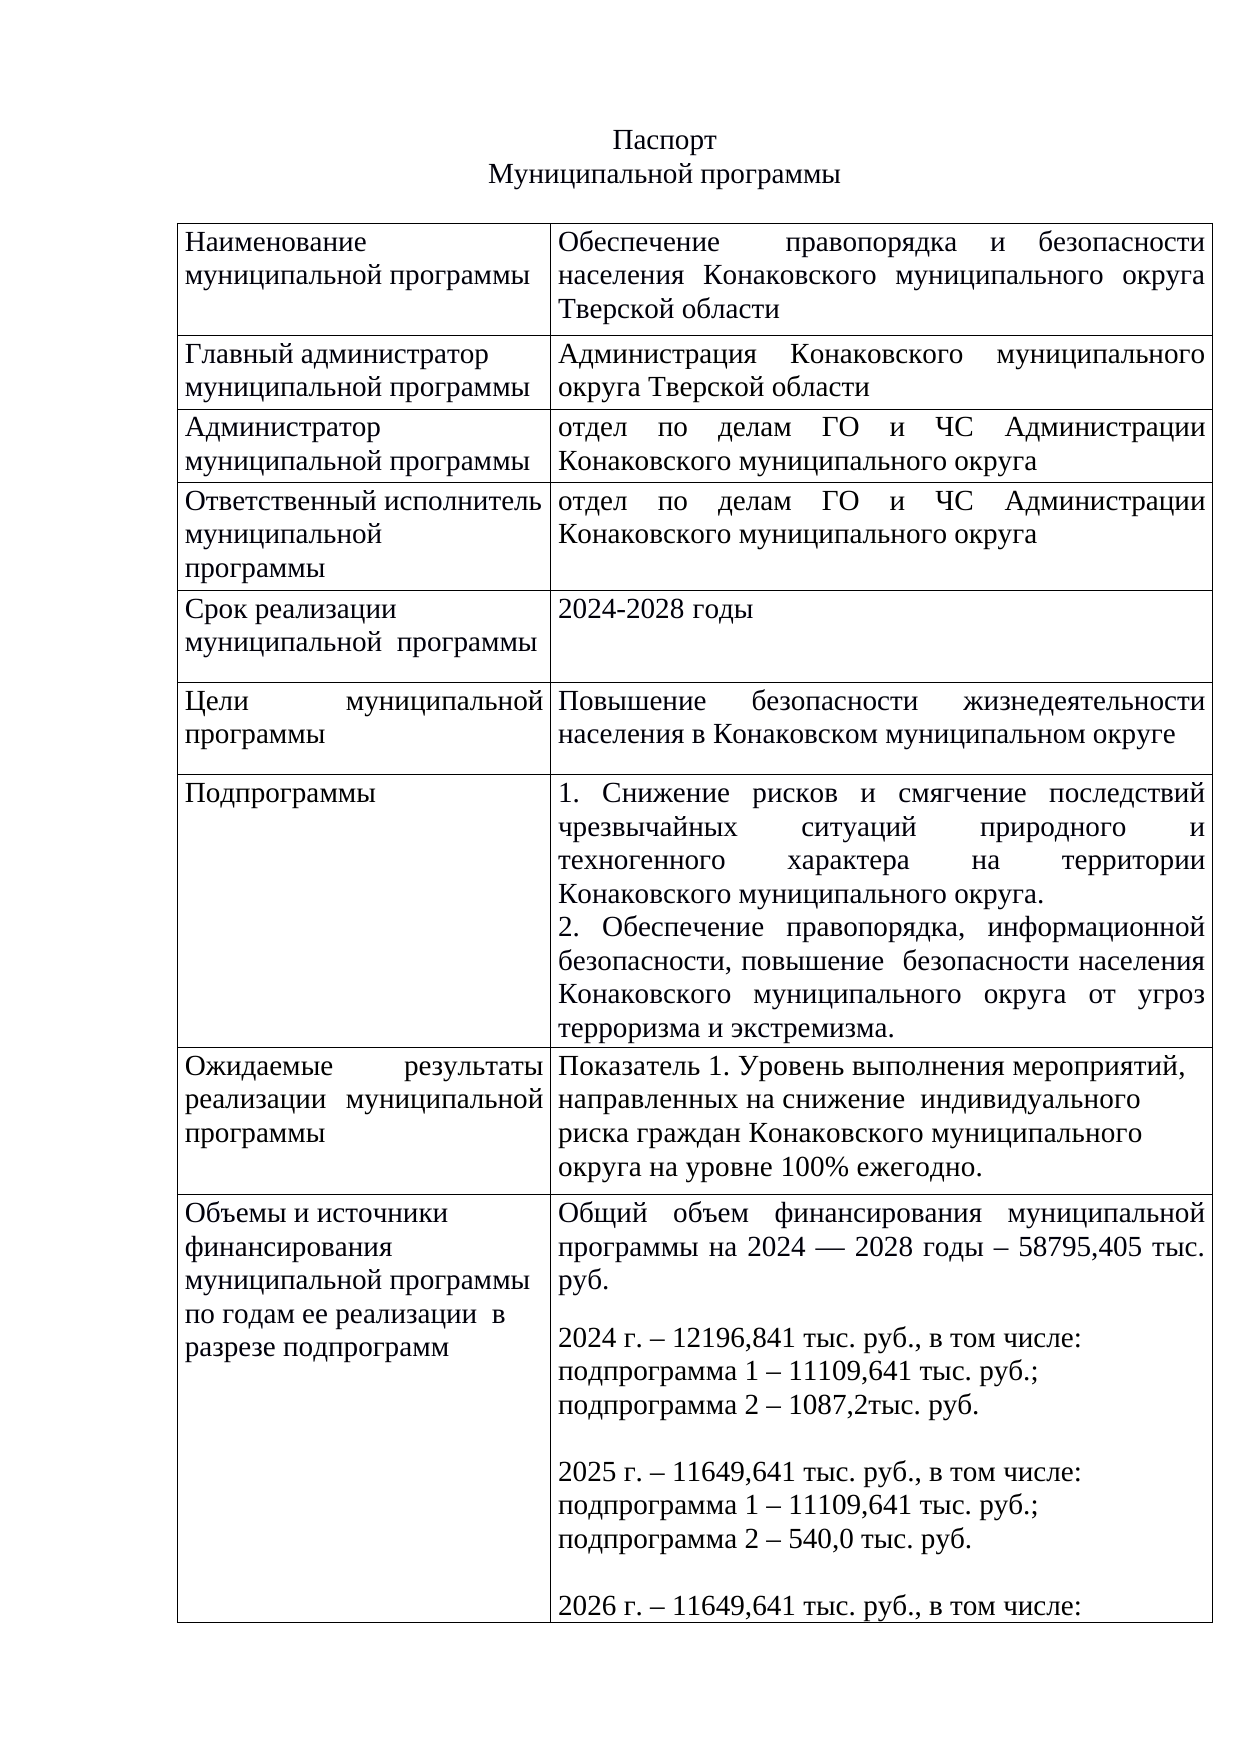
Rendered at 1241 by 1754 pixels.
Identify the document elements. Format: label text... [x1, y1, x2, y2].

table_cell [551, 1195, 1212, 1622]
table_cell Ожидаемые результаты реализации муниципальной программы [178, 1048, 550, 1194]
table_cell Ответственный исполнитель муниципальной программы [178, 483, 550, 590]
table_cell Администрация Конаковского муниципального округа Тверской области [551, 336, 1212, 408]
table_cell Повышение безопасности жизнедеятельности населения в Конаковском муниципальном округе [551, 683, 1212, 774]
table_cell отдел по делам ГО и ЧС Администрации Конаковского муниципального округа [551, 410, 1212, 482]
table_cell Главный администратор муниципальной программы [178, 336, 550, 408]
text Паспорт [177, 122, 1152, 156]
table_header Наименование муниципальной программы [178, 224, 550, 335]
table_cell 2024-2028 годы [551, 591, 1212, 682]
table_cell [178, 1195, 550, 1622]
table_cell Срок реализации муниципальной программы [178, 591, 550, 682]
table_cell Цели муниципальной программы [178, 683, 550, 774]
table_cell Подпрограммы [178, 775, 550, 1047]
table_cell отдел по делам ГО и ЧС Администрации Конаковского муниципального округа [551, 483, 1212, 590]
table_header Обеспечение правопорядка и безопасности населения Конаковского муниципального округа Тверской области [551, 224, 1212, 335]
table_cell Администратор муниципальной программы [178, 410, 550, 482]
table_cell 1. Снижение рисков и смягчение последствий чрезвычайных ситуаций природного и техногенного характера на территории Конаковского муниципального округа. 2. Обеспечение правопорядка, информационной безопасности, повышение безопасности населения Конаковского муниципального округа от угроз терроризма и экстремизма. [551, 775, 1212, 1047]
table_cell Показатель 1. Уровень выполнения мероприятий, направленных на снижение индивидуального риска граждан Конаковского муниципального округа на уровне 100% ежегодно. [551, 1048, 1212, 1194]
text Муниципальной программы [177, 156, 1152, 189]
